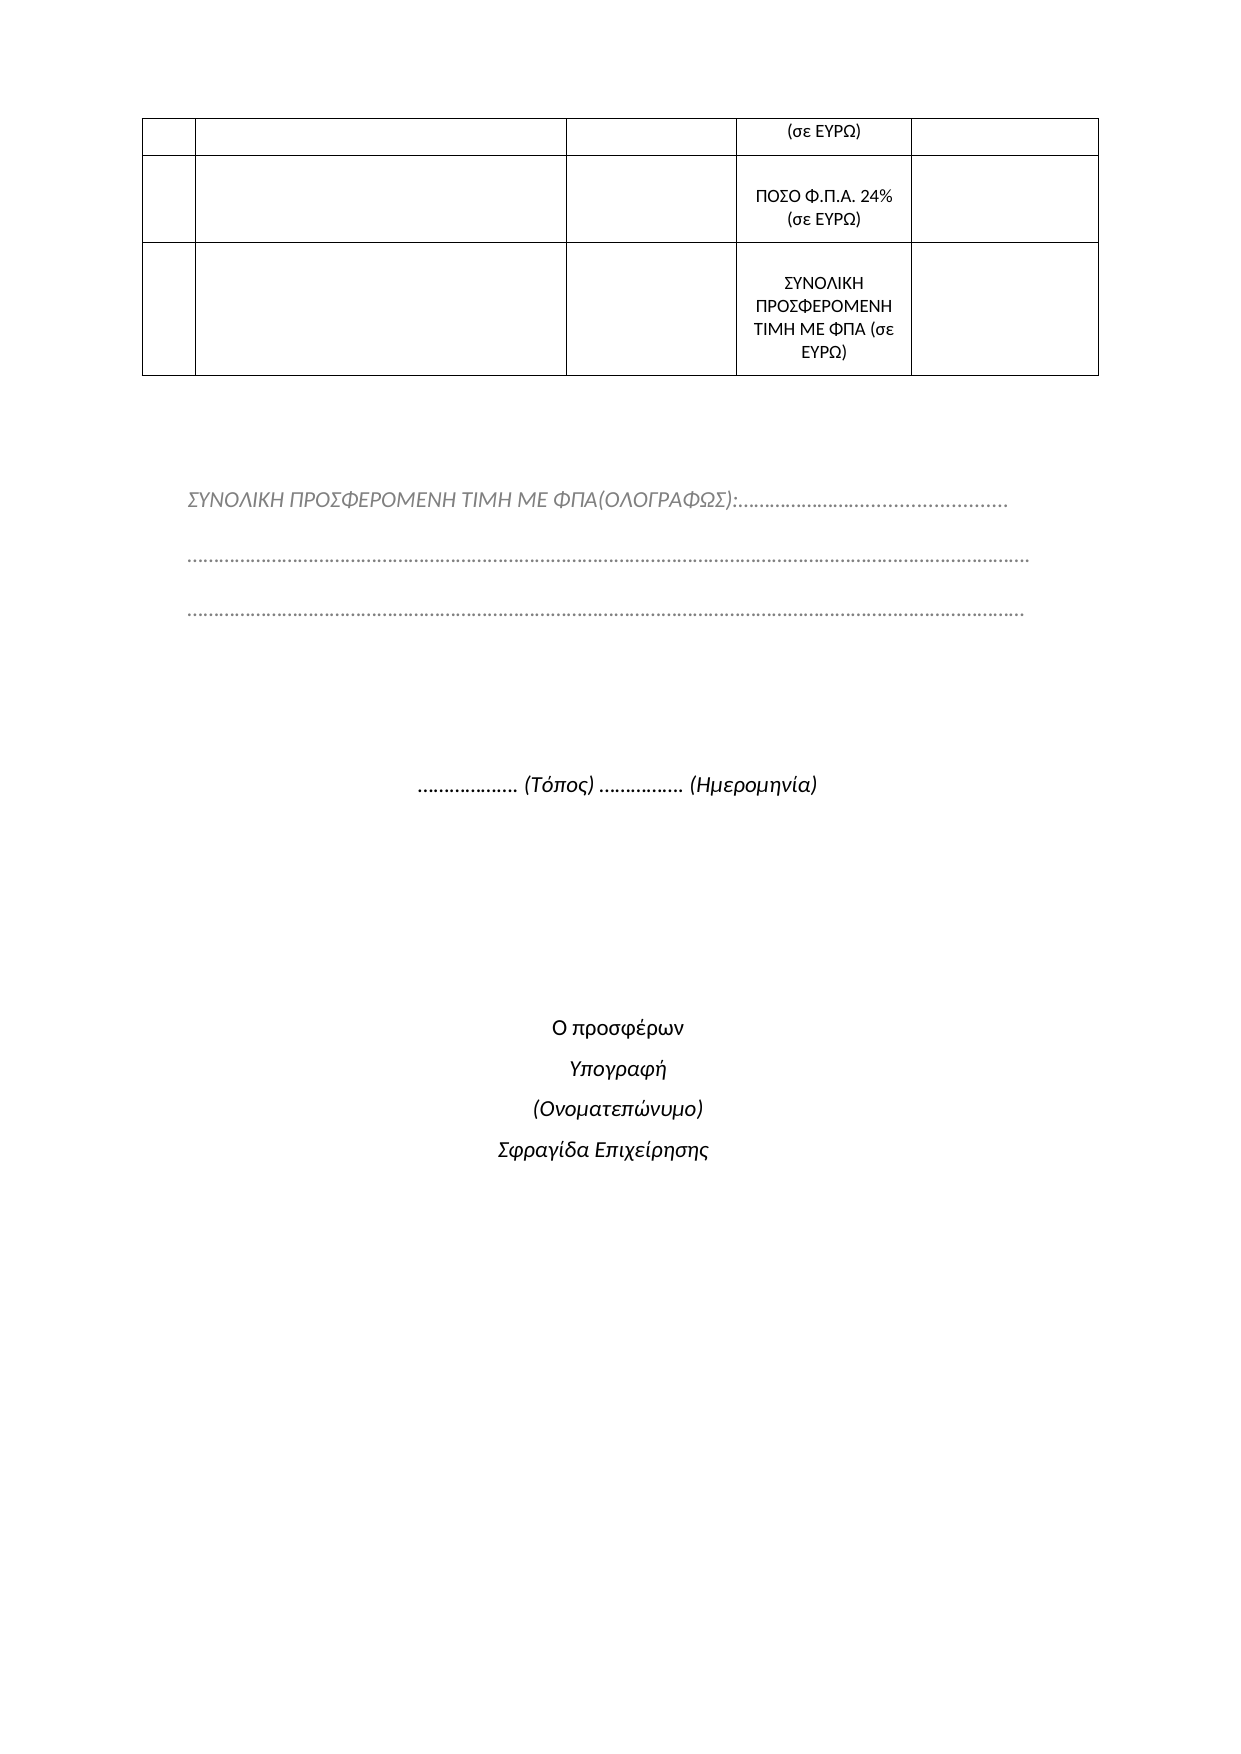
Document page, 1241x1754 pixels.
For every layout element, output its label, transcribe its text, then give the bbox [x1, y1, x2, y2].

text (Ονοματεπώνυμο) [187, 1094, 1048, 1122]
table_cell [196, 119, 566, 155]
table_cell ΠΟΣΟ Φ.Π.Α. 24% (σε ΕΥΡΩ) [737, 156, 911, 242]
table_cell [567, 156, 736, 242]
table_cell [912, 119, 1098, 155]
text Υπογραφή [187, 1054, 1048, 1082]
table_cell [912, 156, 1098, 242]
table_cell [143, 119, 195, 155]
table_cell [143, 156, 195, 242]
table_cell [567, 243, 736, 375]
text ΣΥΝΟΛΙΚΗ ΠΡΟΣΦΕΡΟΜΕΝΗ ΤΙΜΗ ΜΕ ΦΠΑ(ΟΛΟΓΡΑΦΩΣ):……………………......................... [187, 485, 1019, 513]
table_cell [737, 119, 911, 155]
text Σφραγίδα Επιχείρησης [187, 1135, 1019, 1163]
table_cell [196, 243, 566, 375]
text ………………. (Τόπος) ……………. (Ημερομηνία) [187, 770, 1048, 798]
table_cell ΣΥΝΟΛΙΚΗ ΠΡΟΣΦΕΡΟΜΕΝΗ ΤΙΜΗ ΜΕ ΦΠΑ (σε ΕΥΡΩ) [737, 243, 911, 375]
table_cell [143, 243, 195, 375]
table_cell [912, 243, 1098, 375]
text Ο προσφέρων [187, 1013, 1048, 1041]
text …………………………………………………………………………………………………………………………………………… [187, 594, 1073, 622]
text ……………………………………………………………………………………………………………………………………………. [187, 540, 1073, 568]
table_cell [196, 156, 566, 242]
table_cell [567, 119, 736, 155]
